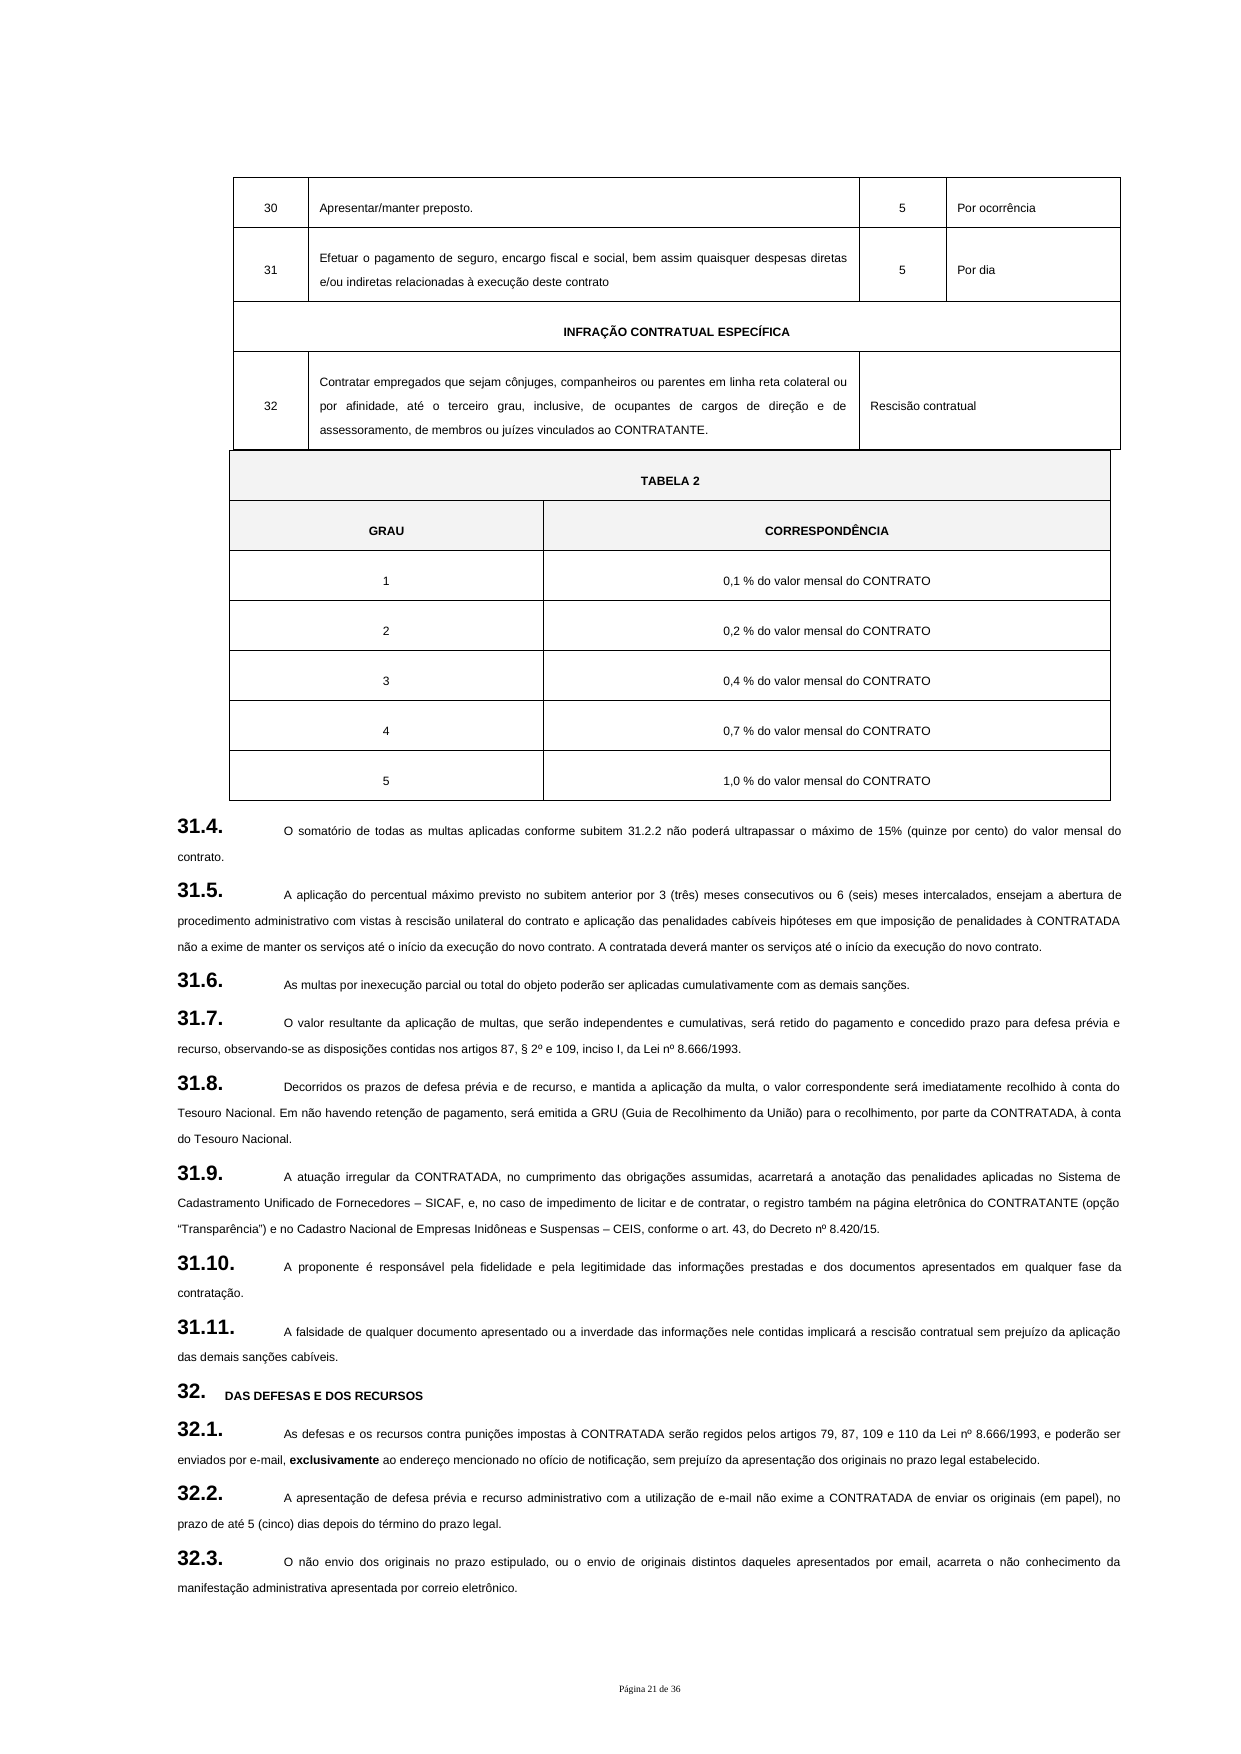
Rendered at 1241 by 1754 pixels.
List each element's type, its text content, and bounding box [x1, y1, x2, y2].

table_cell 31 [234, 228, 308, 301]
list As defesas e os recursos contra punições impostas à CONTRATADA serão regidos pelos artigos 79, 87, 109 e 110 da Lei nº 8.666/1993, e poderão ser enviados por e-mail, exclusivamente ao endereço mencionado no ofício de notificação, sem prejuízo da apresentação dos originais no prazo legal estabelecido. [177, 1417, 1122, 1467]
table_cell Por dia [947, 228, 1120, 301]
table_cell 1 [230, 551, 543, 600]
table_cell 32 [234, 352, 308, 449]
table_cell 30 [234, 178, 308, 227]
table_cell 2 [230, 601, 543, 650]
table_header TABELA 2 [230, 451, 1110, 500]
table_cell 0,1 % do valor mensal do CONTRATO [544, 551, 1110, 600]
table_cell Rescisão contratual [860, 352, 1120, 449]
table_cell 0,4 % do valor mensal do CONTRATO [544, 651, 1110, 700]
list O somatório de todas as multas aplicadas conforme subitem 31.2.2 não poderá ultrapassar o máximo de 15% (quinze por cento) do valor mensal do contrato. [177, 814, 1122, 863]
table_cell GRAU [230, 501, 543, 550]
table_cell 0,7 % do valor mensal do CONTRATO [544, 701, 1110, 750]
table_cell 3 [230, 651, 543, 700]
list O não envio dos originais no prazo estipulado, ou o envio de originais distintos daqueles apresentados por email, acarreta o não conhecimento da manifestação administrativa apresentada por correio eletrônico. [177, 1545, 1122, 1595]
table_cell 5 [860, 178, 946, 227]
table_cell Por ocorrência [947, 178, 1120, 227]
list A aplicação do percentual máximo previsto no subitem anterior por 3 (três) meses consecutivos ou 6 (seis) meses intercalados, ensejam a abertura de procedimento administrativo com vistas à rescisão unilateral do contrato e aplicação das penalidades cabíveis hipóteses em que imposição de penalidades à CONTRATADA não a exime de manter os serviços até o início da execução do novo contrato. A contratada deverá manter os serviços até o início da execução do novo contrato. [177, 878, 1122, 953]
table_cell CORRESPONDÊNCIA [544, 501, 1110, 550]
table_cell 5 [230, 751, 543, 800]
table_cell 5 [860, 228, 946, 301]
list A apresentação de defesa prévia e recurso administrativo com a utilização de e-mail não exime a CONTRATADA de enviar os originais (em papel), no prazo de até 5 (cinco) dias depois do término do prazo legal. [177, 1481, 1122, 1531]
subtitle DAS DEFESAS E DOS RECURSOS [177, 1379, 1122, 1403]
list A proponente é responsável pela fidelidade e pela legitimidade das informações prestadas e dos documentos apresentados em qualquer fase da contratação. [177, 1250, 1122, 1300]
list As multas por inexecução parcial ou total do objeto poderão ser aplicadas cumulativamente com as demais sanções. [177, 968, 1122, 992]
list A atuação irregular da CONTRATADA, no cumprimento das obrigações assumidas, acarretará a anotação das penalidades aplicadas no Sistema de Cadastramento Unificado de Fornecedores – SICAF, e, no caso de impedimento de licitar e de contratar, o registro também na página eletrônica do CONTRATANTE (opção “Transparência”) e no Cadastro Nacional de Empresas Inidôneas e Suspensas – CEIS, conforme o art. 43, do Decreto nº 8.420/15. [177, 1160, 1122, 1236]
table_cell Efetuar o pagamento de seguro, encargo fiscal e social, bem assim quaisquer despesas diretas e/ou indiretas relacionadas à execução deste contrato [309, 228, 859, 301]
table_cell 0,2 % do valor mensal do CONTRATO [544, 601, 1110, 650]
table_cell 1,0 % do valor mensal do CONTRATO [544, 751, 1110, 800]
list O valor resultante da aplicação de multas, que serão independentes e cumulativas, será retido do pagamento e concedido prazo para defesa prévia e recurso, observando-se as disposições contidas nos artigos 87, § 2º e 109, inciso I, da Lei nº 8.666/1993. [177, 1006, 1122, 1056]
list A falsidade de qualquer documento apresentado ou a inverdade das informações nele contidas implicará a rescisão contratual sem prejuízo da aplicação das demais sanções cabíveis. [177, 1314, 1122, 1364]
list Decorridos os prazos de defesa prévia e de recurso, e mantida a aplicação da multa, o valor correspondente será imediatamente recolhido à conta do Tesouro Nacional. Em não havendo retenção de pagamento, será emitida a GRU (Guia de Recolhimento da União) para o recolhimento, por parte da CONTRATADA, à conta do Tesouro Nacional. [177, 1070, 1122, 1146]
table_cell INFRAÇÃO CONTRATUAL ESPECÍFICA [234, 302, 1120, 351]
table_cell Contratar empregados que sejam cônjuges, companheiros ou parentes em linha reta colateral ou por afinidade, até o terceiro grau, inclusive, de ocupantes de cargos de direção e de assessoramento, de membros ou juízes vinculados ao CONTRATANTE. [309, 352, 859, 449]
table_cell 4 [230, 701, 543, 750]
table_cell Apresentar/manter preposto. [309, 178, 859, 227]
